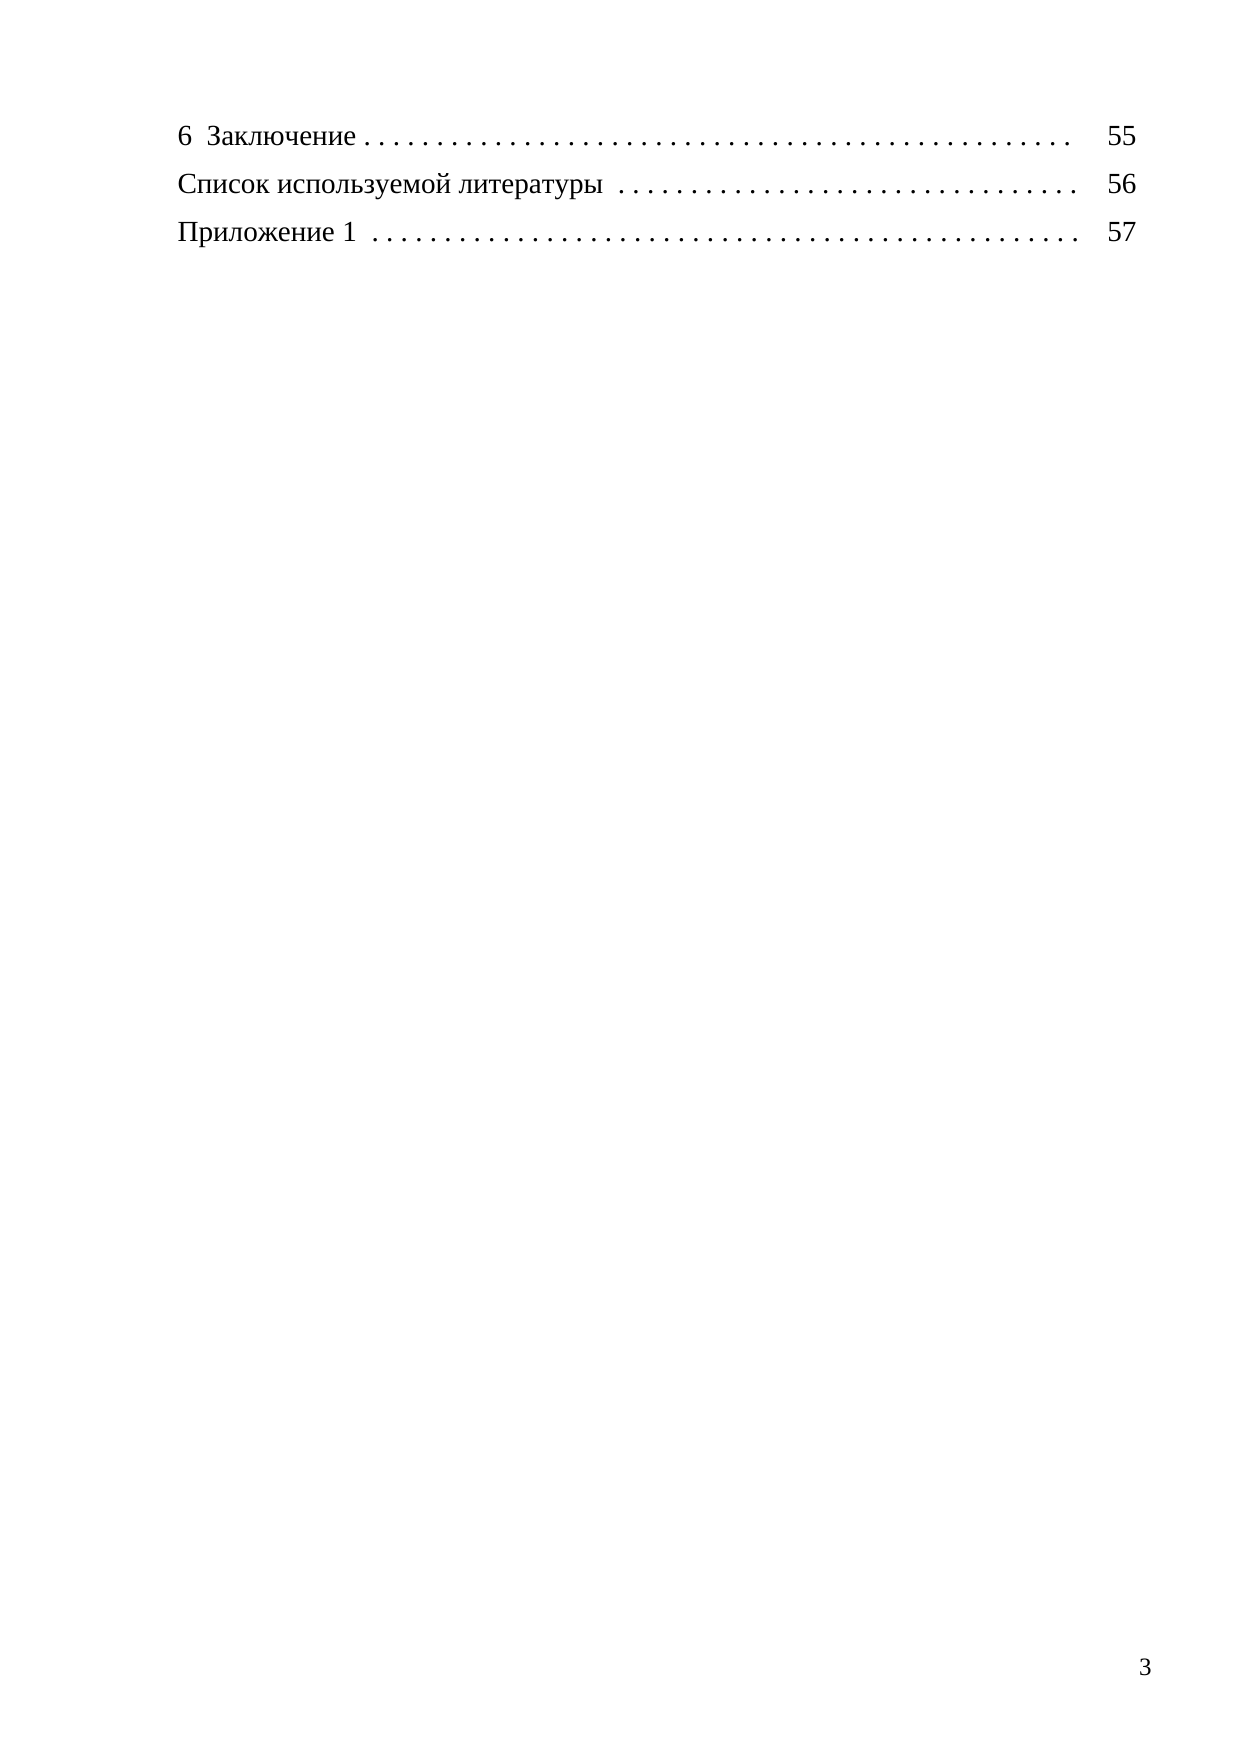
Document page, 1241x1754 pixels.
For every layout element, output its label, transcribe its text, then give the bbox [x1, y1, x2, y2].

table_cell 57 [1096, 214, 1163, 262]
table_cell Список используемой литературы . . . . . . . . . . . . . . . . . . . . . . . . . . . . . . . . [166, 166, 1096, 214]
table_cell Приложение 1 . . . . . . . . . . . . . . . . . . . . . . . . . . . . . . . . . . . . . . . . . . . . . . . . . [166, 214, 1096, 262]
table_cell 6 Заключение . . . . . . . . . . . . . . . . . . . . . . . . . . . . . . . . . . . . . . . . . . . . . . . . . [166, 118, 1096, 166]
table_cell 56 [1096, 166, 1163, 214]
table_cell 55 [1096, 118, 1163, 166]
